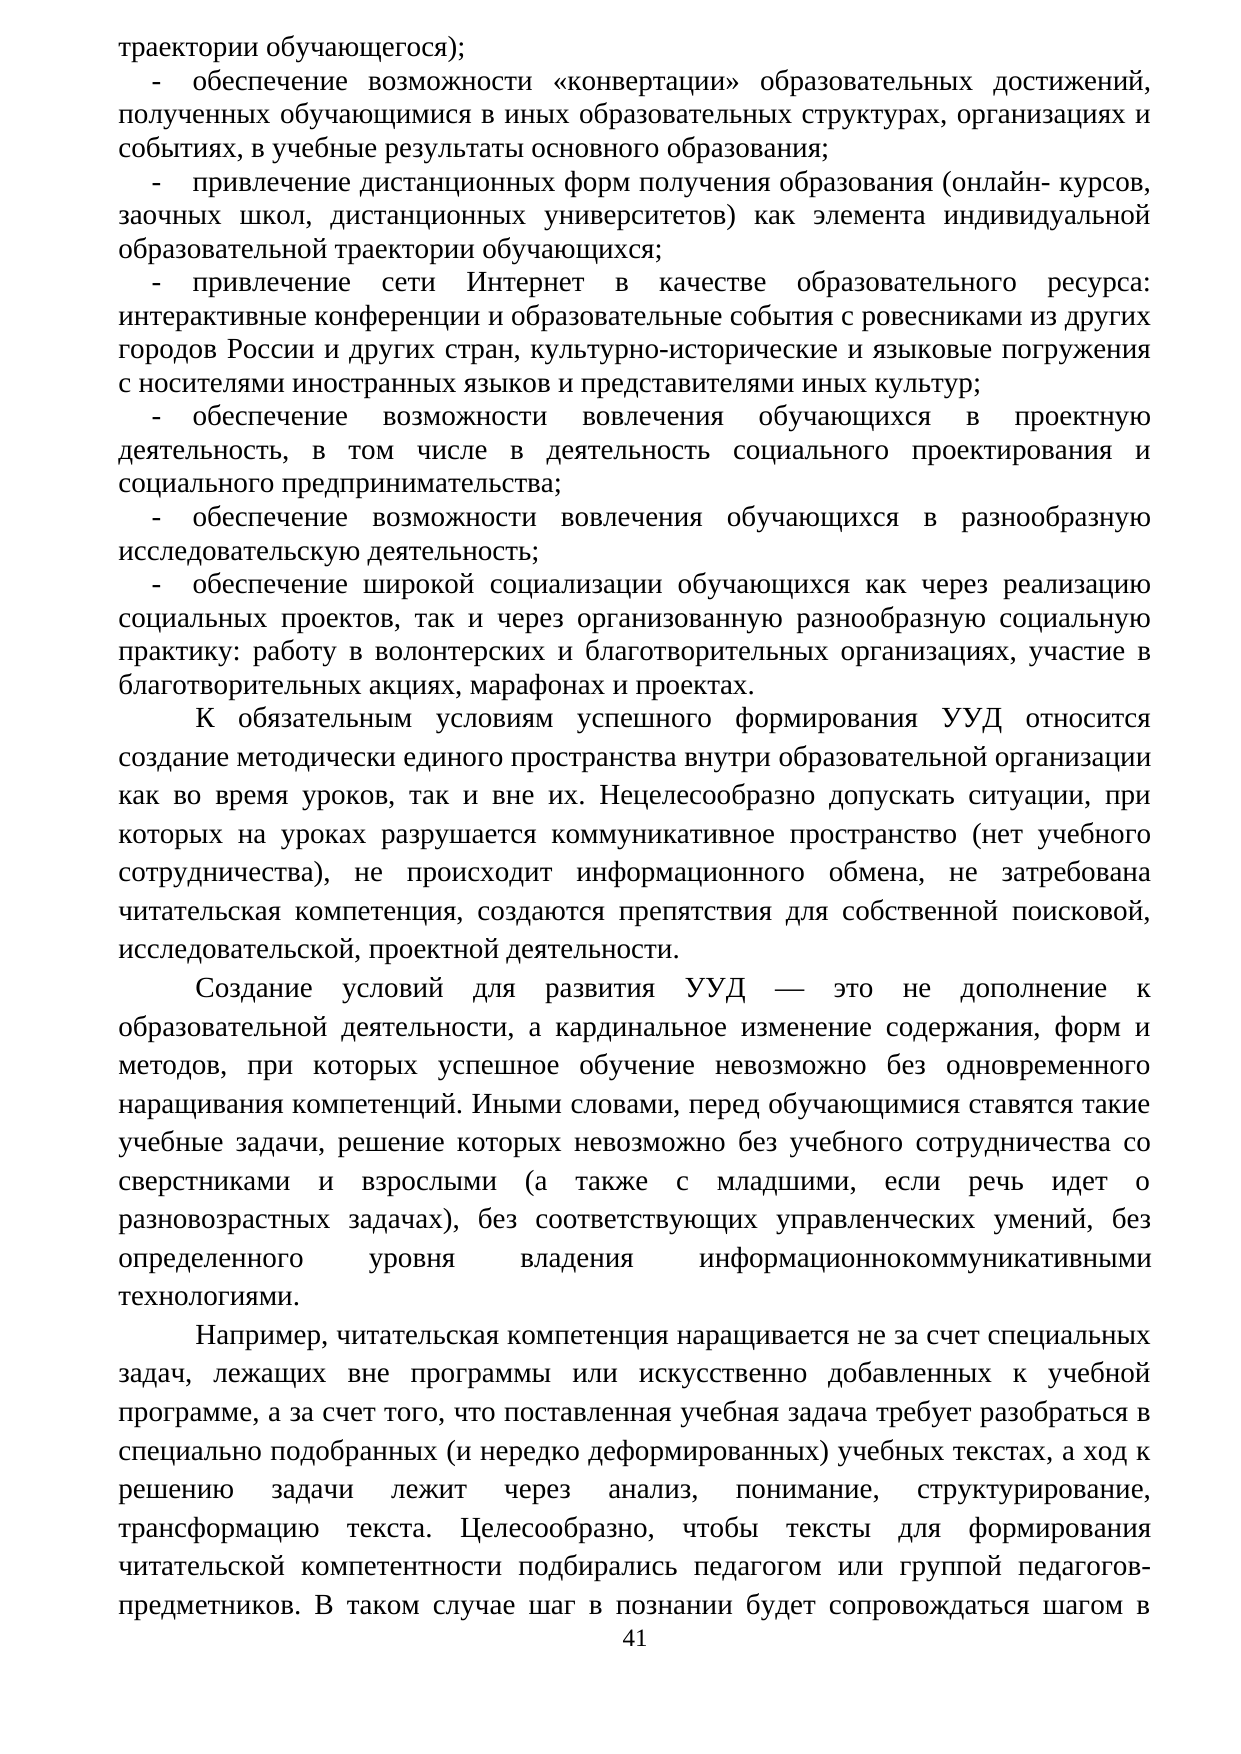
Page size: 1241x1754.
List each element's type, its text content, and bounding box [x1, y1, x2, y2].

text К обязательным условиям успешного формирования УУД относится создание методически единого пространства внутри образовательной организации как во время уроков, так и вне их. Нецелесообразно допускать ситуации, при которых на уроках разрушается коммуникативное пространство (нет учебного сотрудничества), не происходит информационного обмена, не затребована читательская компетенция, создаются препятствия для собственной поисковой, исследовательской, проектной деятельности. [118, 700, 1152, 965]
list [118, 29, 1152, 63]
list обеспечение возможности вовлечения обучающихся в разнообразную исследовательскую деятельность; [118, 499, 1152, 566]
list привлечение дистанционных форм получения образования (онлайн- курсов, заочных школ, дистанционных университетов) как элемента индивидуальной образовательной траектории обучающихся; [118, 164, 1152, 264]
text Создание условий для развития УУД — это не дополнение к образовательной деятельности, а кардинальное изменение содержания, форм и методов, при которых успешное обучение невозможно без одновременного наращивания компетенций. Иными словами, перед обучающимися ставятся такие учебные задачи, решение которых невозможно без учебного сотрудничества со сверстниками и взрослыми (а также с младшими, если речь идет о разновозрастных задачах), без соответствующих управленческих умений, без определенного уровня владения информационнокоммуникативными технологиями. [118, 970, 1152, 1312]
list обеспечение возможности «конвертации» образовательных достижений, полученных обучающимися в иных образовательных структурах, организациях и событиях, в учебные результаты основного образования; [118, 63, 1152, 164]
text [118, 1317, 1152, 1620]
list обеспечение возможности вовлечения обучающихся в проектную деятельность, в том числе в деятельность социального проектирования и социального предпринимательства; [118, 398, 1152, 499]
list обеспечение широкой социализации обучающихся как через реализацию социальных проектов, так и через организованную разнообразную социальную практику: работу в волонтерских и благотворительных организациях, участие в благотворительных акциях, марафонах и проектах. [118, 566, 1152, 700]
list привлечение сети Интернет в качестве образовательного ресурса: интерактивные конференции и образовательные события с ровесниками из других городов России и других стран, культурно-исторические и языковые погружения с носителями иностранных языков и представителями иных культур; [118, 264, 1152, 398]
